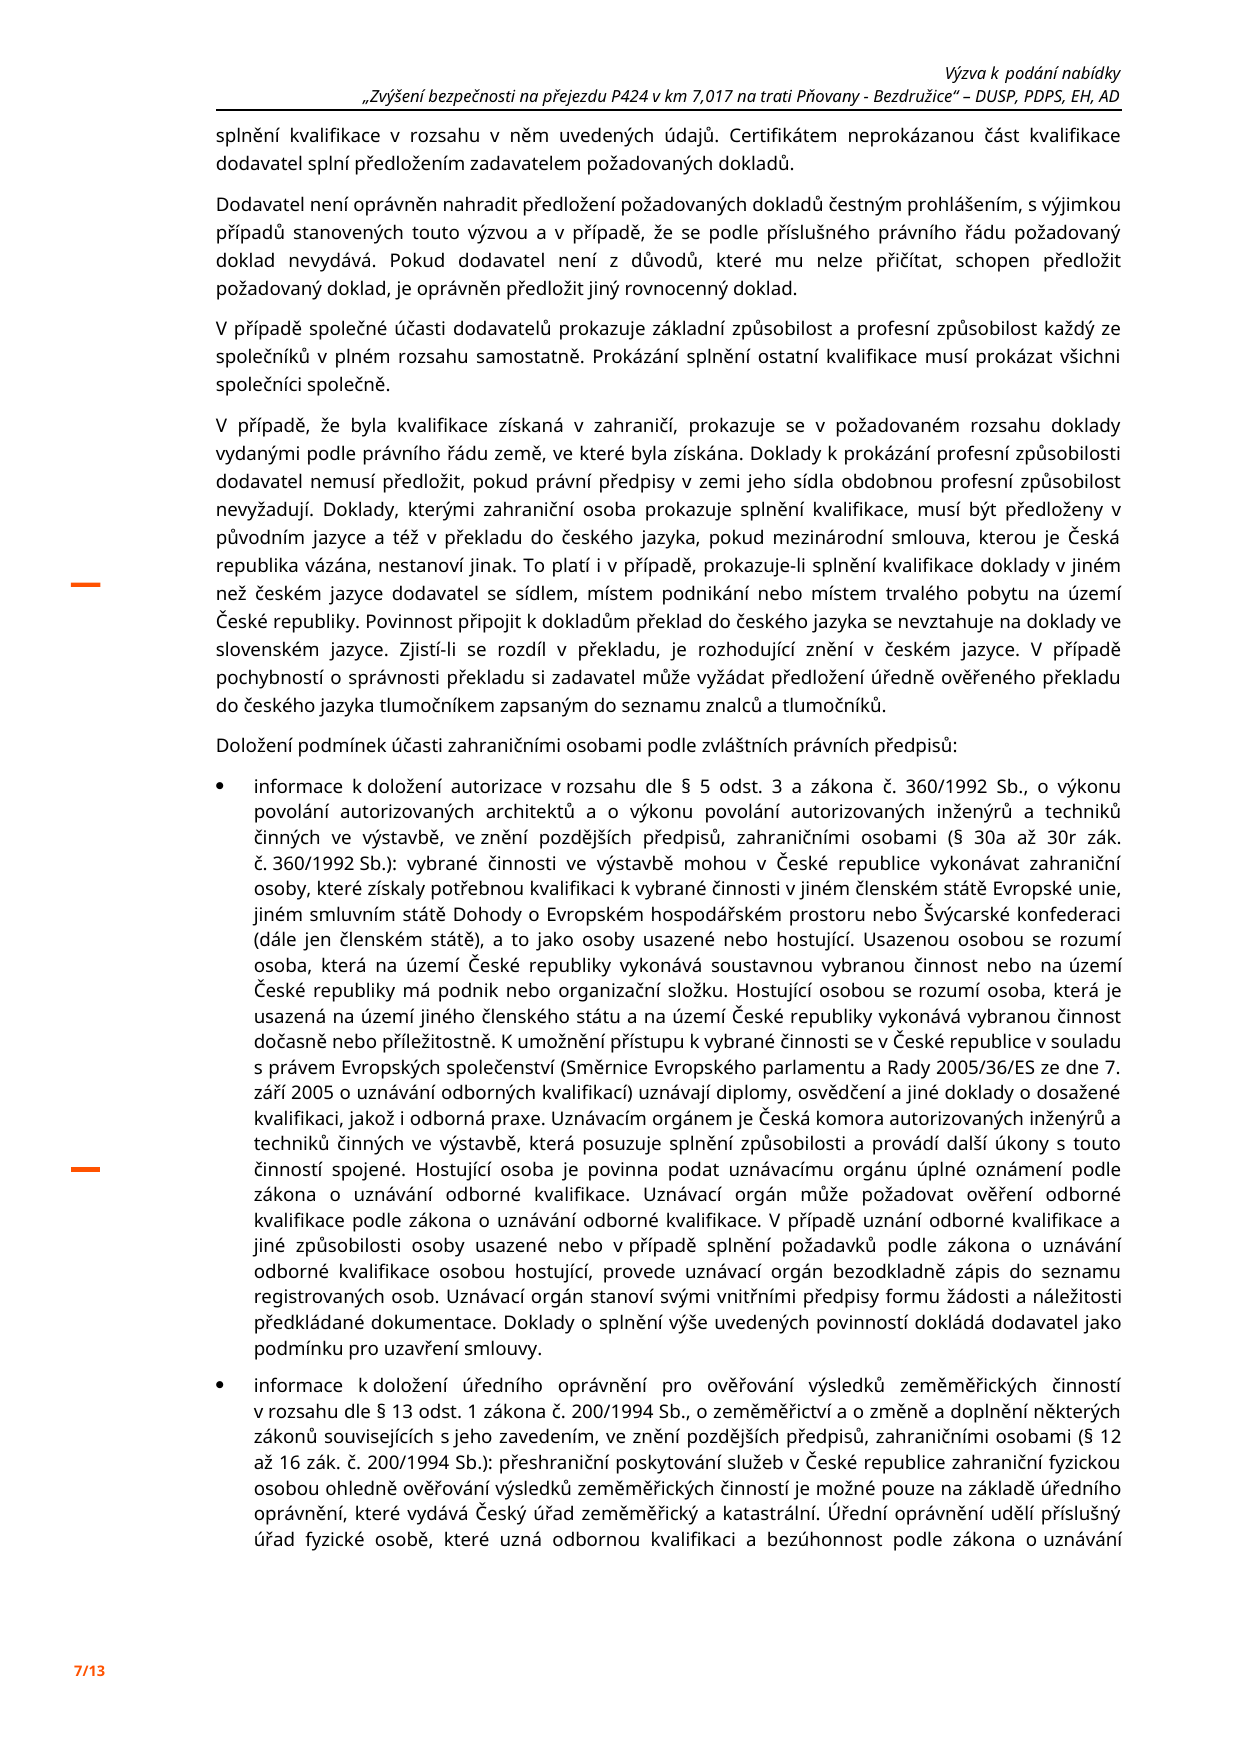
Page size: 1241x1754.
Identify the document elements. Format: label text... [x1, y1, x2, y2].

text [216, 122, 1122, 176]
text Doložení podmínek účasti zahraničními osobami podle zvláštních právních předpisů: [216, 733, 1122, 758]
text Dodavatel není oprávněn nahradit předložení požadovaných dokladů čestným prohlášením, s výjimkou případů stanovených touto výzvou a v případě, že se podle příslušného právního řádu požadovaný doklad nevydává. Pokud dodavatel není z důvodů, které mu nelze přičítat, schopen předložit požadovaný doklad, je oprávněn předložit jiný rovnocenný doklad. [216, 191, 1122, 301]
list informace k doložení autorizace v rozsahu dle § 5 odst. 3 a zákona č. 360/1992 Sb., o výkonu povolání autorizovaných architektů a o výkonu povolání autorizovaných inženýrů a techniků činných ve výstavbě, ve znění pozdějších předpisů, zahraničními osobami (§ 30a až 30r zák. č. 360/1992 Sb.): vybrané činnosti ve výstavbě mohou v České republice vykonávat zahraniční osoby, které získaly potřebnou kvalifikaci k vybrané činnosti v jiném členském státě Evropské unie, jiném smluvním státě Dohody o Evropském hospodářském prostoru nebo Švýcarské konfederaci (dále jen členském státě), a to jako osoby usazené nebo hostující. Usazenou osobou se rozumí osoba, která na území České republiky vykonává soustavnou vybranou činnost nebo na území České republiky má podnik nebo organizační složku. Hostující osobou se rozumí osoba, která je usazená na území jiného členského státu a na území České republiky vykonává vybranou činnost dočasně nebo příležitostně. K umožnění přístupu k vybrané činnosti se v České republice v souladu s právem Evropských společenství (Směrnice Evropského parlamentu a Rady 2005/36/ES ze dne 7. září 2005 o uznávání odborných kvalifikací) uznávají diplomy, osvědčení a jiné doklady o dosažené kvalifikaci, jakož i odborná praxe. Uznávacím orgánem je Česká komora autorizovaných inženýrů a techniků činných ve výstavbě, která posuzuje splnění způsobilosti a provádí další úkony s touto činností spojené. Hostující osoba je povinna podat uznávacímu orgánu úplné oznámení podle zákona o uznávání odborné kvalifikace. Uznávací orgán může požadovat ověření odborné kvalifikace podle zákona o uznávání odborné kvalifikace. V případě uznání odborné kvalifikace a jiné způsobilosti osoby usazené nebo v případě splnění požadavků podle zákona o uznávání odborné kvalifikace osobou hostující, provede uznávací orgán bezodkladně zápis do seznamu registrovaných osob. Uznávací orgán stanoví svými vnitřními předpisy formu žádosti a náležitosti předkládané dokumentace. Doklady o splnění výše uvedených povinností dokládá dodavatel jako podmínku pro uzavření smlouvy. [216, 773, 1122, 1360]
text V případě společné účasti dodavatelů prokazuje základní způsobilost a profesní způsobilost každý ze společníků v plném rozsahu samostatně. Prokázání splnění ostatní kvalifikace musí prokázat všichni společníci společně. [216, 316, 1122, 397]
text V případě, že byla kvalifikace získaná v zahraničí, prokazuje se v požadovaném rozsahu doklady vydanými podle právního řádu země, ve které byla získána. Doklady k prokázání profesní způsobilosti dodavatel nemusí předložit, pokud právní předpisy v zemi jeho sídla obdobnou profesní způsobilost nevyžadují. Doklady, kterými zahraniční osoba prokazuje splnění kvalifikace, musí být předloženy v původním jazyce a též v překladu do českého jazyka, pokud mezinárodní smlouva, kterou je Česká republika vázána, nestanoví jinak. To platí i v případě, prokazuje-li splnění kvalifikace doklady v jiném než českém jazyce dodavatel se sídlem, místem podnikání nebo místem trvalého pobytu na území České republiky. Povinnost připojit k dokladům překlad do českého jazyka se nevztahuje na doklady ve slovenském jazyce. Zjistí-li se rozdíl v překladu, je rozhodující znění v českém jazyce. V případě pochybností o správnosti překladu si zadavatel může vyžádat předložení úředně ověřeného překladu do českého jazyka tlumočníkem zapsaným do seznamu znalců a tlumočníků. [216, 412, 1122, 718]
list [216, 1373, 1122, 1551]
